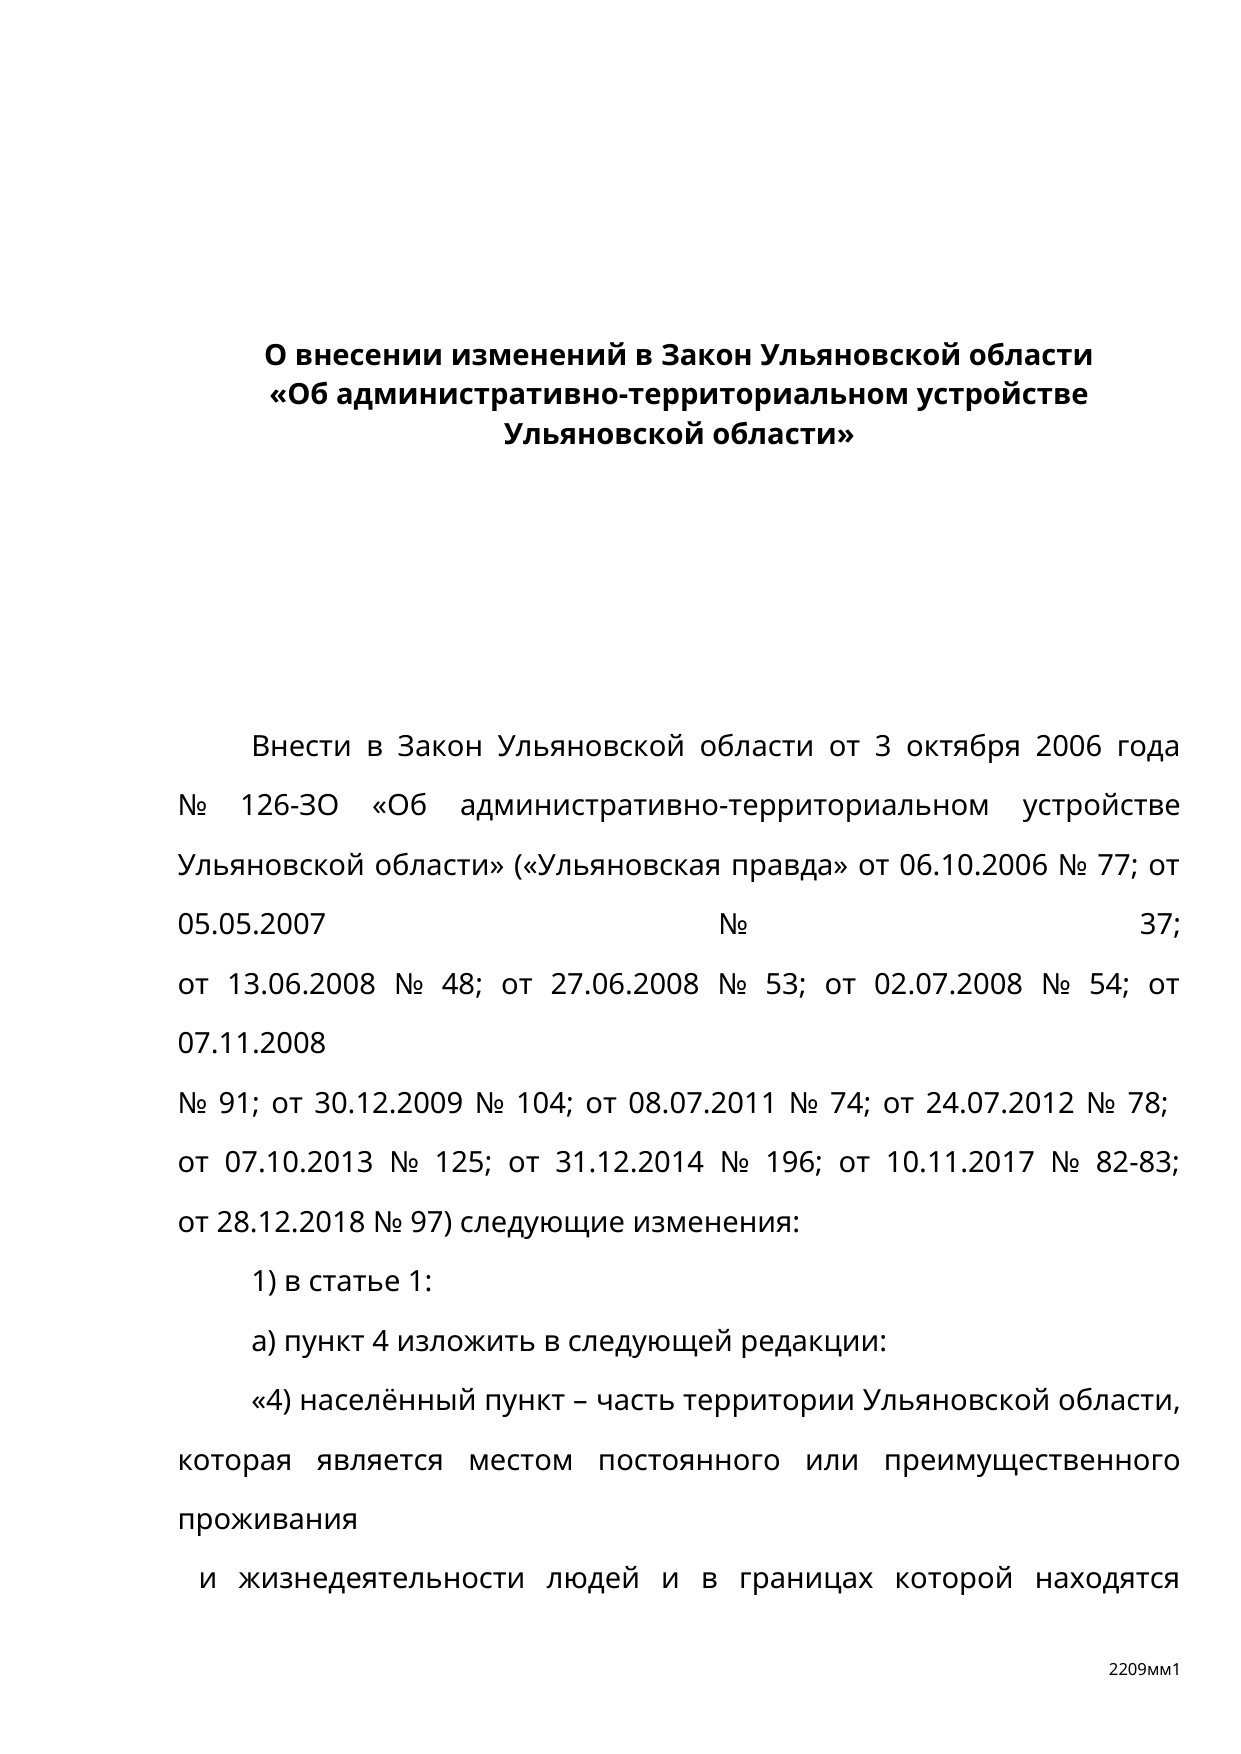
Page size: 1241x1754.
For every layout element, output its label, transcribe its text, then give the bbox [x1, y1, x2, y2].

text Ульяновской области» [177, 413, 1181, 453]
text «Об административно-территориальном устройстве [177, 373, 1181, 413]
text 1) в статье 1: [177, 1260, 1181, 1300]
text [177, 1379, 1181, 1597]
text а) пункт 4 изложить в следующей редакции: [177, 1320, 1181, 1359]
text О внесении изменений в Закон Ульяновской области [177, 334, 1181, 373]
text Внести в Закон Ульяновской области от 3 октября 2006 года № 126-ЗО «Об административно-территориальном устройстве Ульяновской области» («Ульяновская правда» от 06.10.2006 № 77; от 05.05.2007 № 37; от 13.06.2008 № 48; от 27.06.2008 № 53; от 02.07.2008 № 54; от 07.11.2008 № 91; от 30.12.2009 № 104; от 08.07.2011 № 74; от 24.07.2012 № 78; от 07.10.2013 № 125; от 31.12.2014 № 196; от 10.11.2017 № 82-83; от 28.12.2018 № 97) следующие изменения: [177, 725, 1181, 1241]
